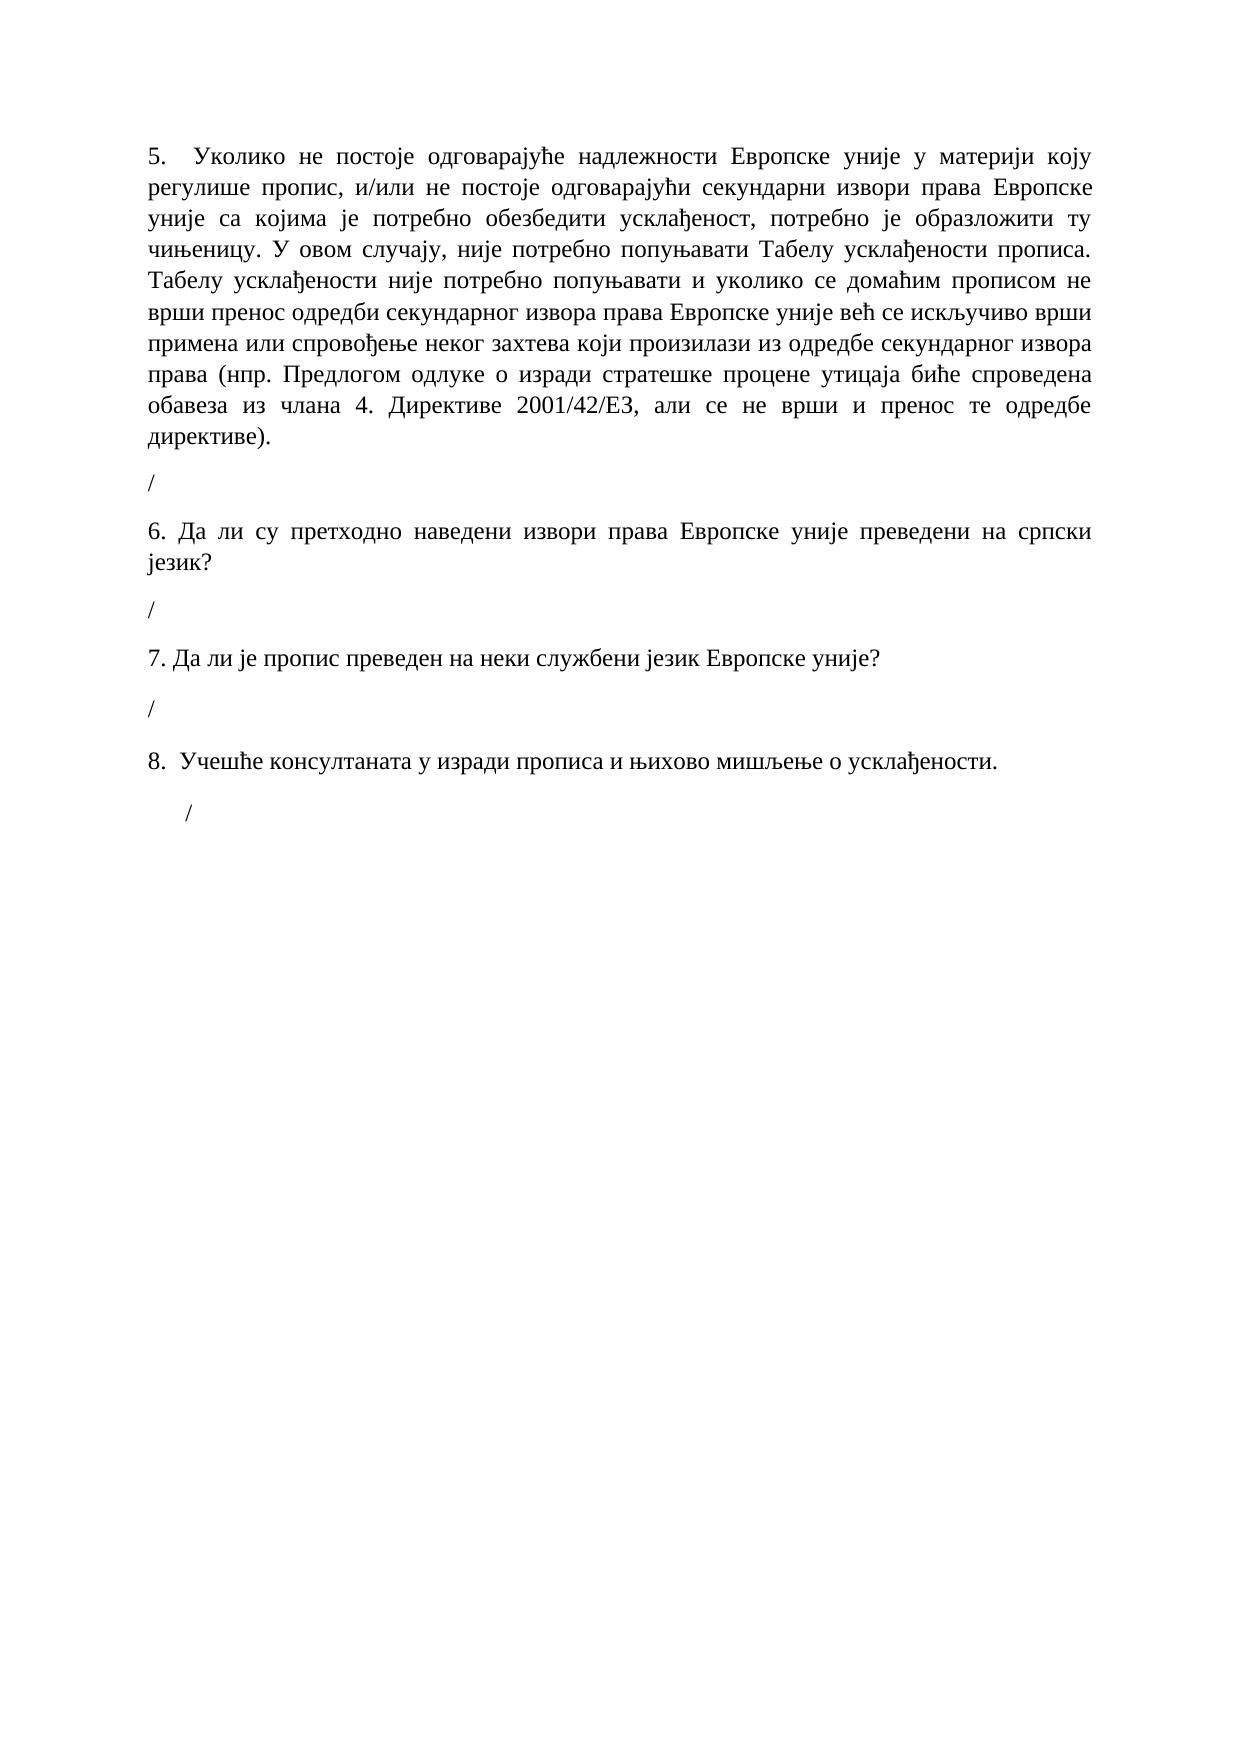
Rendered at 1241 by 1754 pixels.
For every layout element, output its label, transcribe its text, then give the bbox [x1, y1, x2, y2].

text / [185, 798, 1093, 827]
text 8. Учешће консултаната у изради прописа и њихово мишљење о усклађености. [148, 746, 1093, 775]
text 7. Да ли је пропис преведен на неки службени језик Европске уније? [148, 643, 1093, 671]
text / [148, 694, 1093, 723]
text 5. Уколико не постоје одговарајуће надлежности Европске уније у материји коју регулише пропис, и/или не постоје одговарајући секундарни извори права Европске уније са којима је потребно обезбедити усклађеност, потребно је образложити ту чињеницу. У овом случају, није потребно попуњавати Табелу усклађености прописа. Табелу усклађености није потребно попуњавати и уколико се домаћим прописом не врши пренос одредби секундарног извора права Европске уније већ се искључиво врши примена или спровођење неког захтева који произилази из одредбе секундарног извора права (нпр. Предлогом одлуке о изради стратешке процене утицаја биће спроведена обавеза из члана 4. Директиве 2001/42/ЕЗ, али се не врши и пренос те одредбе директиве). [148, 141, 1093, 449]
text / [148, 595, 1093, 624]
text 6. Да ли су претходно наведени извори права Европске уније преведени на српски језик? [148, 516, 1093, 576]
text / [148, 468, 1093, 497]
